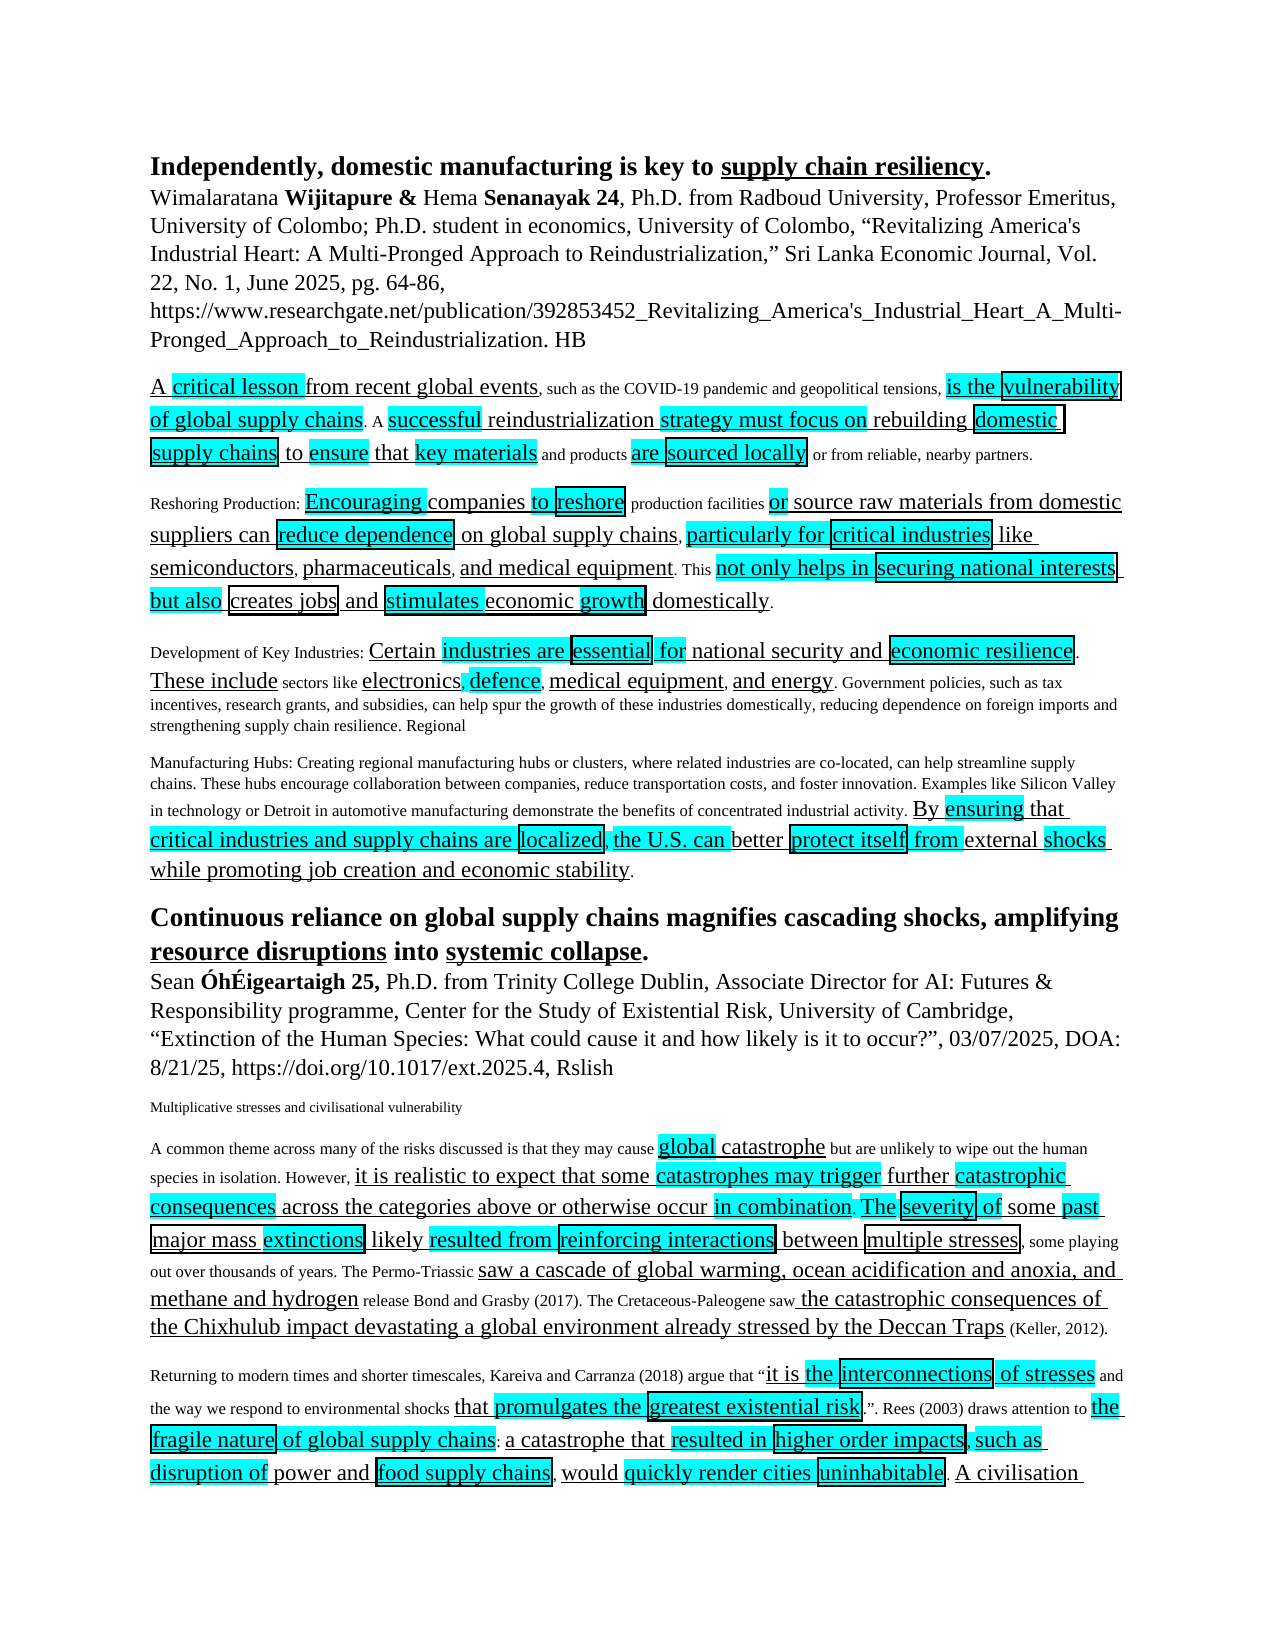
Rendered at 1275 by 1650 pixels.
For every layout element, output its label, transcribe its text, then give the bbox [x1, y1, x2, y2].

text A critical lesson from recent global events, such as the COVID-19 pandemic and geopolitical tensions, is the vulnerability of global supply chains. A successful reindustrialization strategy must focus on rebuilding domestic supply chains to ensure that key materials and products are sourced locally or from reliable, nearby partners. [150, 371, 1125, 467]
text A common theme across many of the risks discussed is that they may cause global catastrophe but are unlikely to wipe out the human species in isolation. However, it is realistic to expect that some catastrophes may trigger further catastrophic consequences across the categories above or otherwise occur in combination. The severity of some past major mass extinctions likely resulted from reinforcing interactions between multiple stresses, some playing out over thousands of years. The Permo-Triassic saw a cascade of global warming, ocean acidification and anoxia, and methane and hydrogen release Bond and Grasby (2017). The Cretaceous-Paleogene saw the catastrophic consequences of the Chixhulub impact devastating a global environment already stressed by the Deccan Traps (Keller, 2012). [150, 1133, 1125, 1339]
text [150, 1358, 1125, 1487]
text Sean ÓhÉigeartaigh 25, Ph.D. from Trinity College Dublin, Associate Director for AI: Futures & Responsibility programme, Center for the Study of Existential Risk, University of Cambridge, “Extinction of the Human Species: What could cause it and how likely is it to occur?”, 03/07/2025, DOA: 8/21/25, https://doi.org/10.1017/ext.2025.4, Rslish [150, 968, 1125, 1080]
text Manufacturing Hubs: Creating regional manufacturing hubs or clusters, where related industries are co-located, can help streamline supply chains. These hubs encourage collaboration between companies, reduce transportation costs, and foster innovation. Examples like Silicon Valley in technology or Detroit in automotive manufacturing demonstrate the benefits of concentrated industrial activity. By ensuring that critical industries and supply chains are localized, the U.S. can better protect itself from external shocks while promoting job creation and economic stability. [150, 753, 1125, 882]
text Multiplicative stresses and civilisational vulnerability [150, 1099, 1125, 1116]
subtitle Continuous reliance on global supply chains magnifies cascading shocks, amplifying resource disruptions into systemic collapse. [150, 901, 1125, 966]
text Wimalaratana Wijitapure & Hema Senanayak 24, Ph.D. from Radboud University, Professor Emeritus, University of Colombo; Ph.D. student in economics, University of Colombo, “Revitalizing America's Industrial Heart: A Multi-Pronged Approach to Reindustrialization,” Sri Lanka Economic Journal, Vol. 22, No. 1, June 2025, pg. 64-86, https://www.researchgate.net/publication/392853452_Revitalizing_America's_Industrial_Heart_A_Multi-Pronged_Approach_to_Reindustrialization. HB [150, 183, 1125, 352]
text Development of Key Industries: Certain industries are essential for national security and economic resilience. These include sectors like electronics, defence, medical equipment, and energy. Government policies, such as tax incentives, research grants, and subsidies, can help spur the growth of these industries domestically, reducing dependence on foreign imports and strengthening supply chain resilience. Regional [150, 634, 1125, 735]
subtitle Independently, domestic manufacturing is key to supply chain resiliency. [150, 150, 1125, 181]
text Reshoring Production: Encouraging companies to reshore production facilities or source raw materials from domestic suppliers can reduce dependence on global supply chains, particularly for critical industries like semiconductors, pharmaceuticals, and medical equipment. This not only helps in securing national interests but also creates jobs and stimulates economic growth domestically. [150, 486, 1125, 616]
